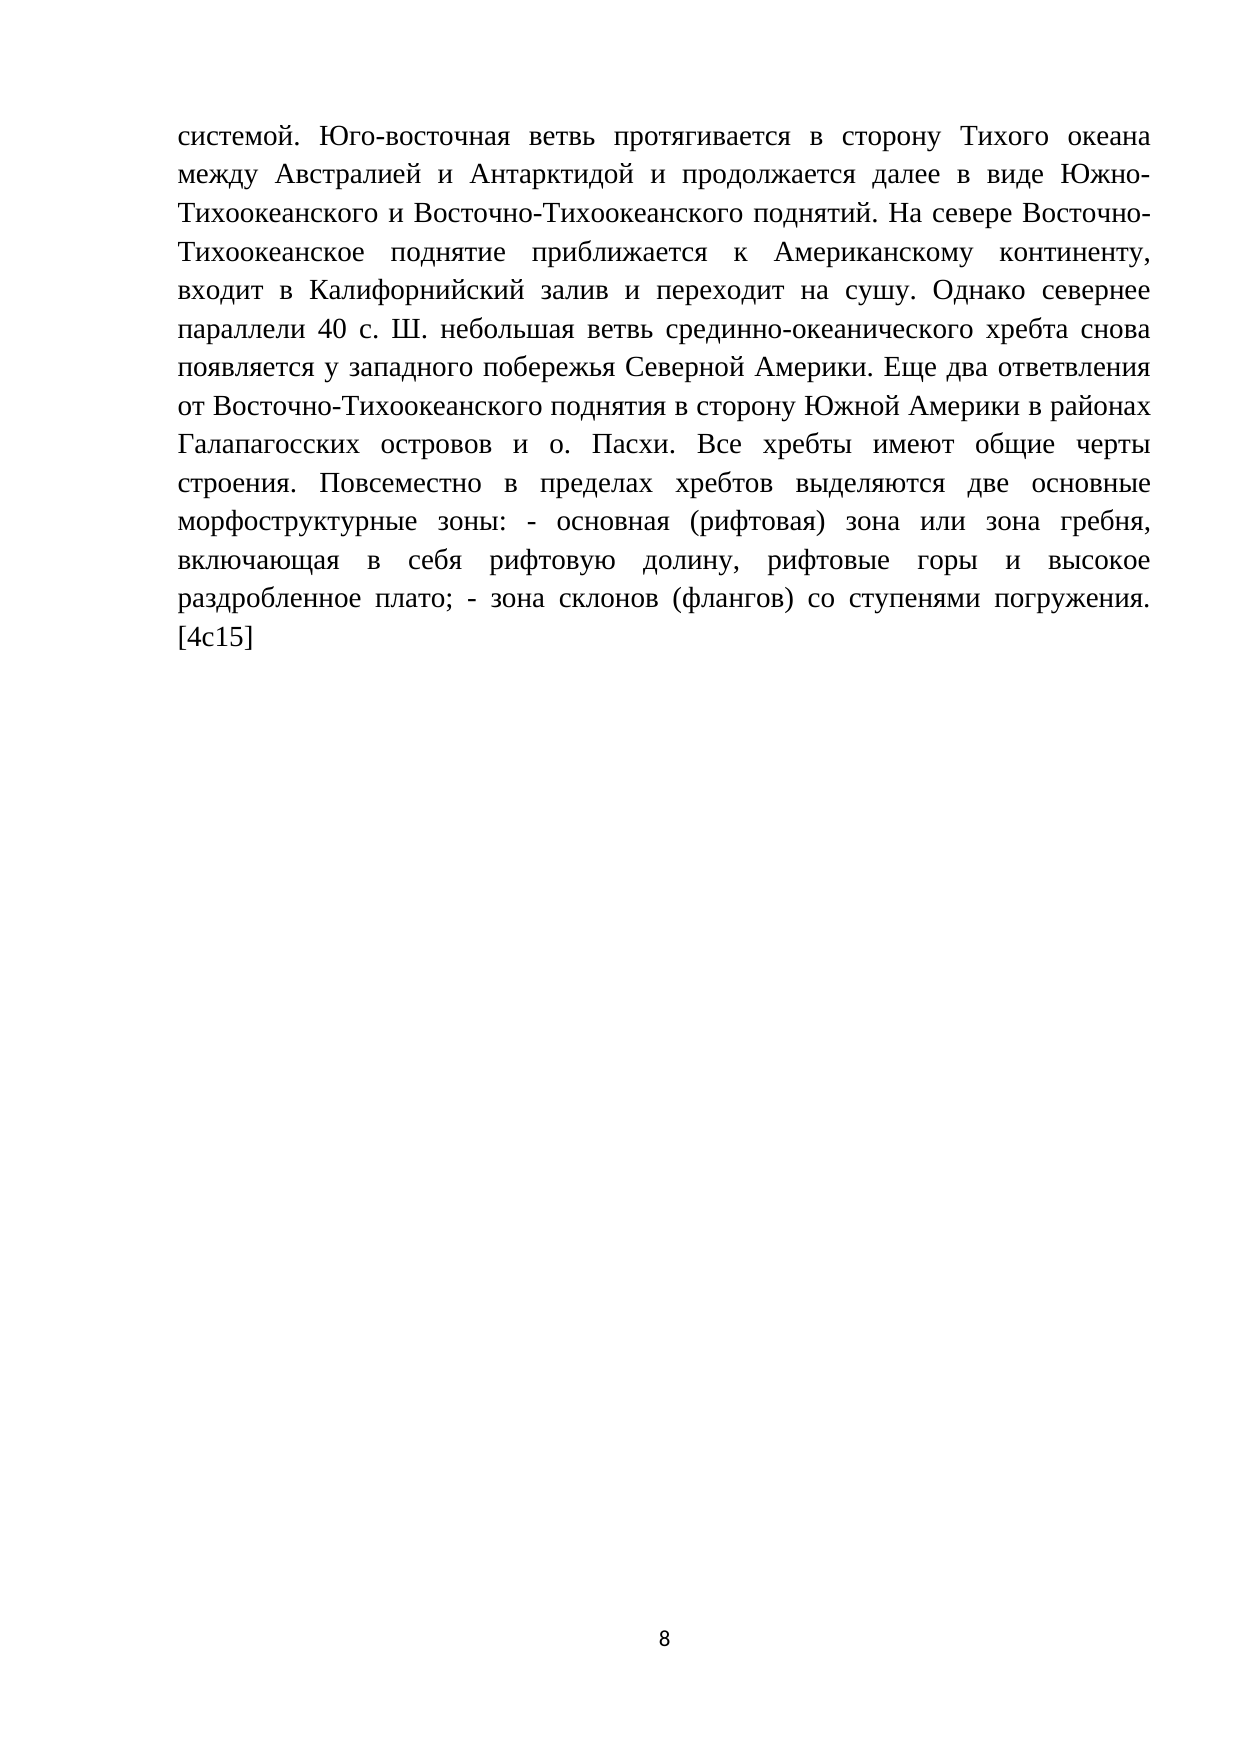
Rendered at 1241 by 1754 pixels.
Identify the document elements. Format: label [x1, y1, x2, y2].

text [177, 118, 1152, 653]
